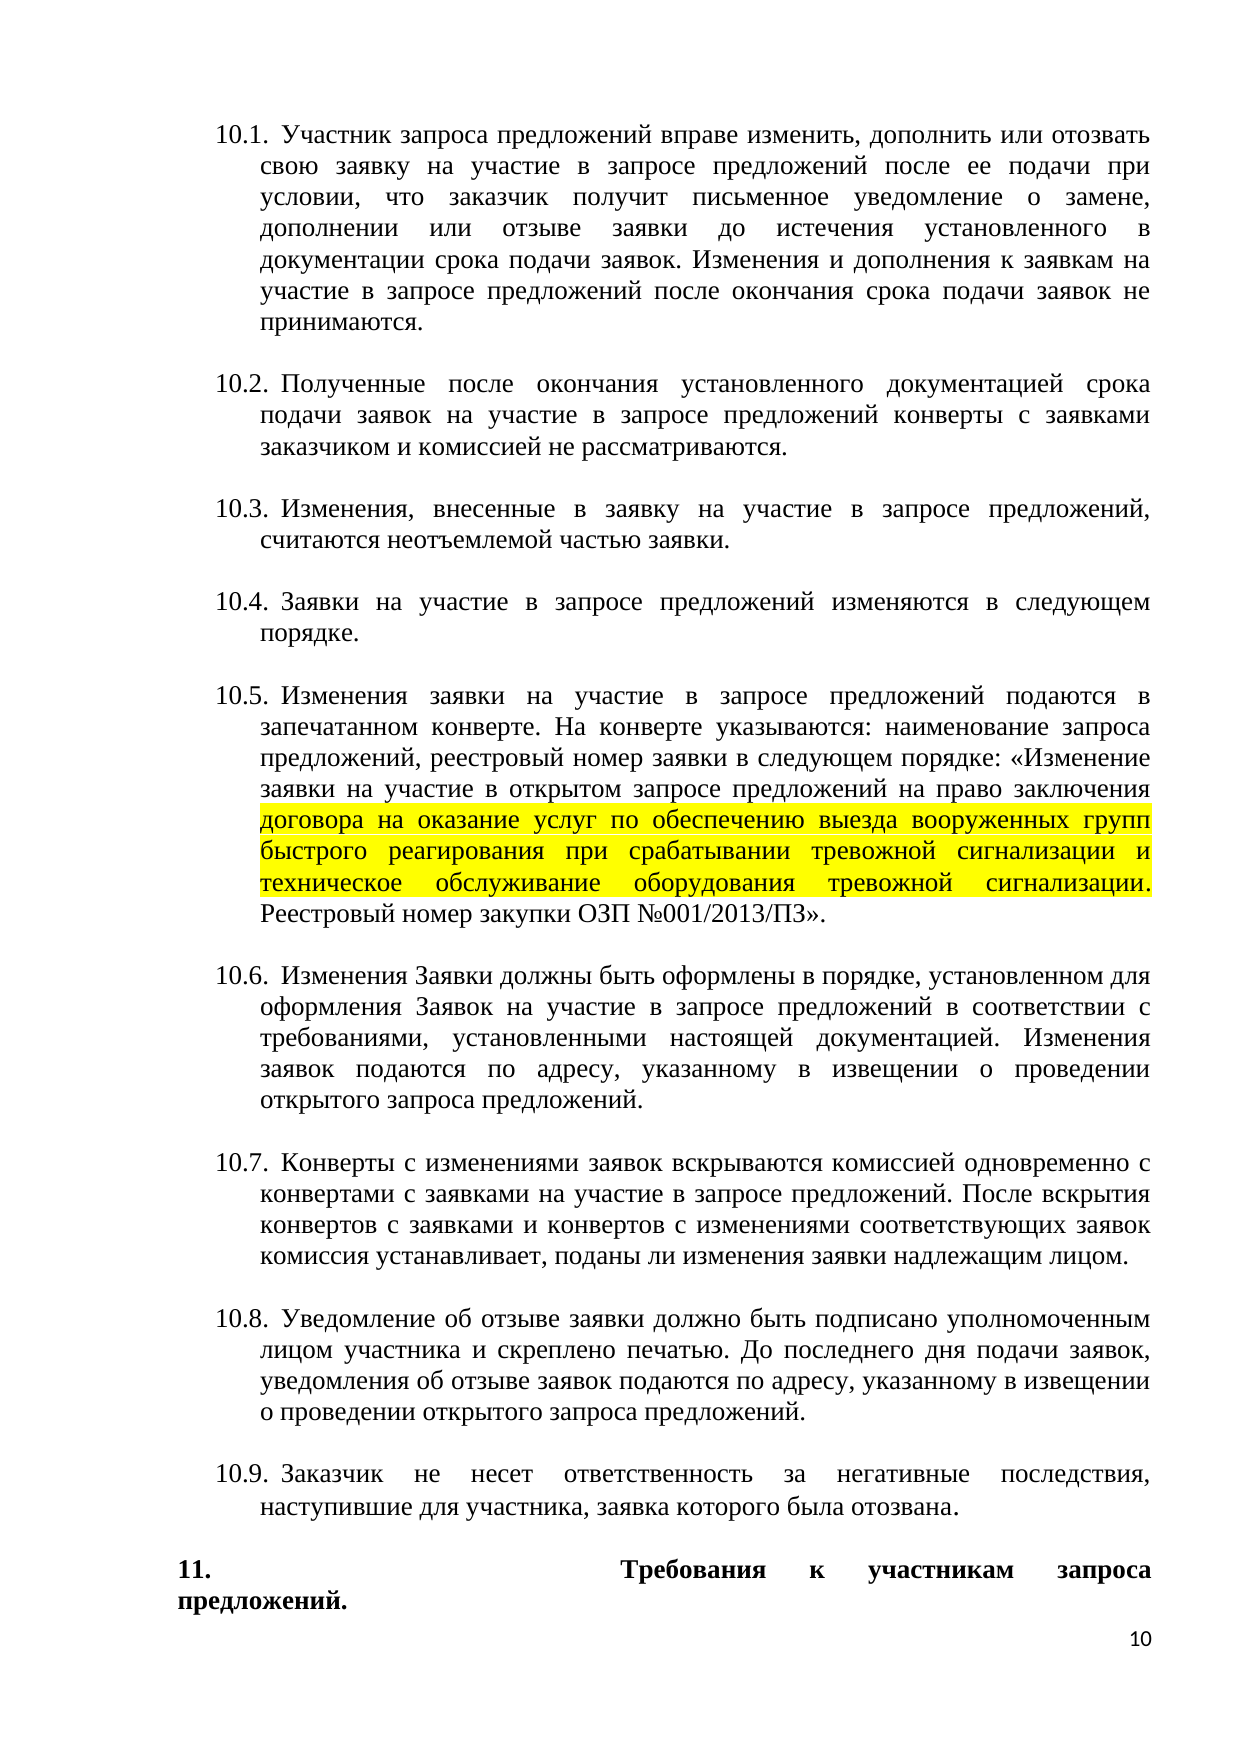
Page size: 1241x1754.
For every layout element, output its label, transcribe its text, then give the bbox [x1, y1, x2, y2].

list Уведомление об отзыве заявки должно быть подписано уполномоченным лицом участника и скреплено печатью. До последнего дня подачи заявок, уведомления об отзыве заявок подаются по адресу, указанному в извещении о проведении открытого запроса предложений. [215, 1302, 1152, 1426]
list Изменения заявки на участие в запросе предложений подаются в запечатанном конверте. На конверте указываются: наименование запроса предложений, реестровый номер заявки в следующем порядке: «Изменение заявки на участие в открытом запросе предложений на право заключения договора на оказание услуг по обеспечению выезда вооруженных групп быстрого реагирования при срабатывании тревожной сигнализации и техническое обслуживание оборудования тревожной сигнализации. Реестровый номер закупки ОЗП №001/2013/ПЗ». [215, 679, 1152, 928]
list Изменения Заявки должны быть оформлены в порядке, установленном для оформления Заявок на участие в запросе предложений в соответствии с требованиями, установленными настоящей документацией. Изменения заявок подаются по адресу, указанному в извещении о проведении открытого запроса предложений. [215, 959, 1152, 1115]
list Заявки на участие в запросе предложений изменяются в следующем порядке. [215, 585, 1152, 648]
list Участник запроса предложений вправе изменить, дополнить или отозвать свою заявку на участие в запросе предложений после ее подачи при условии, что заказчик получит письменное уведомление о замене, дополнении или отзыве заявки до истечения установленного в документации срока подачи заявок. Изменения и дополнения к заявкам на участие в запросе предложений после окончания срока подачи заявок не принимаются. [215, 118, 1152, 336]
list Изменения, внесенные в заявку на участие в запросе предложений, считаются неотъемлемой частью заявки. [215, 492, 1152, 554]
list Заказчик не несет ответственность за негативные последствия, наступившие для участника, заявка которого была отозвана. [215, 1457, 1152, 1522]
list Требования к участникам запроса предложений. [177, 1553, 1152, 1616]
list Полученные после окончания установленного документацией срока подачи заявок на участие в запросе предложений конверты с заявками заказчиком и комиссией не рассматриваются. [215, 367, 1152, 461]
list Конверты с изменениями заявок вскрываются комиссией одновременно с конвертами с заявками на участие в запросе предложений. После вскрытия конвертов с заявками и конвертов с изменениями соответствующих заявок комиссия устанавливает, поданы ли изменения заявки надлежащим лицом. [215, 1146, 1152, 1271]
